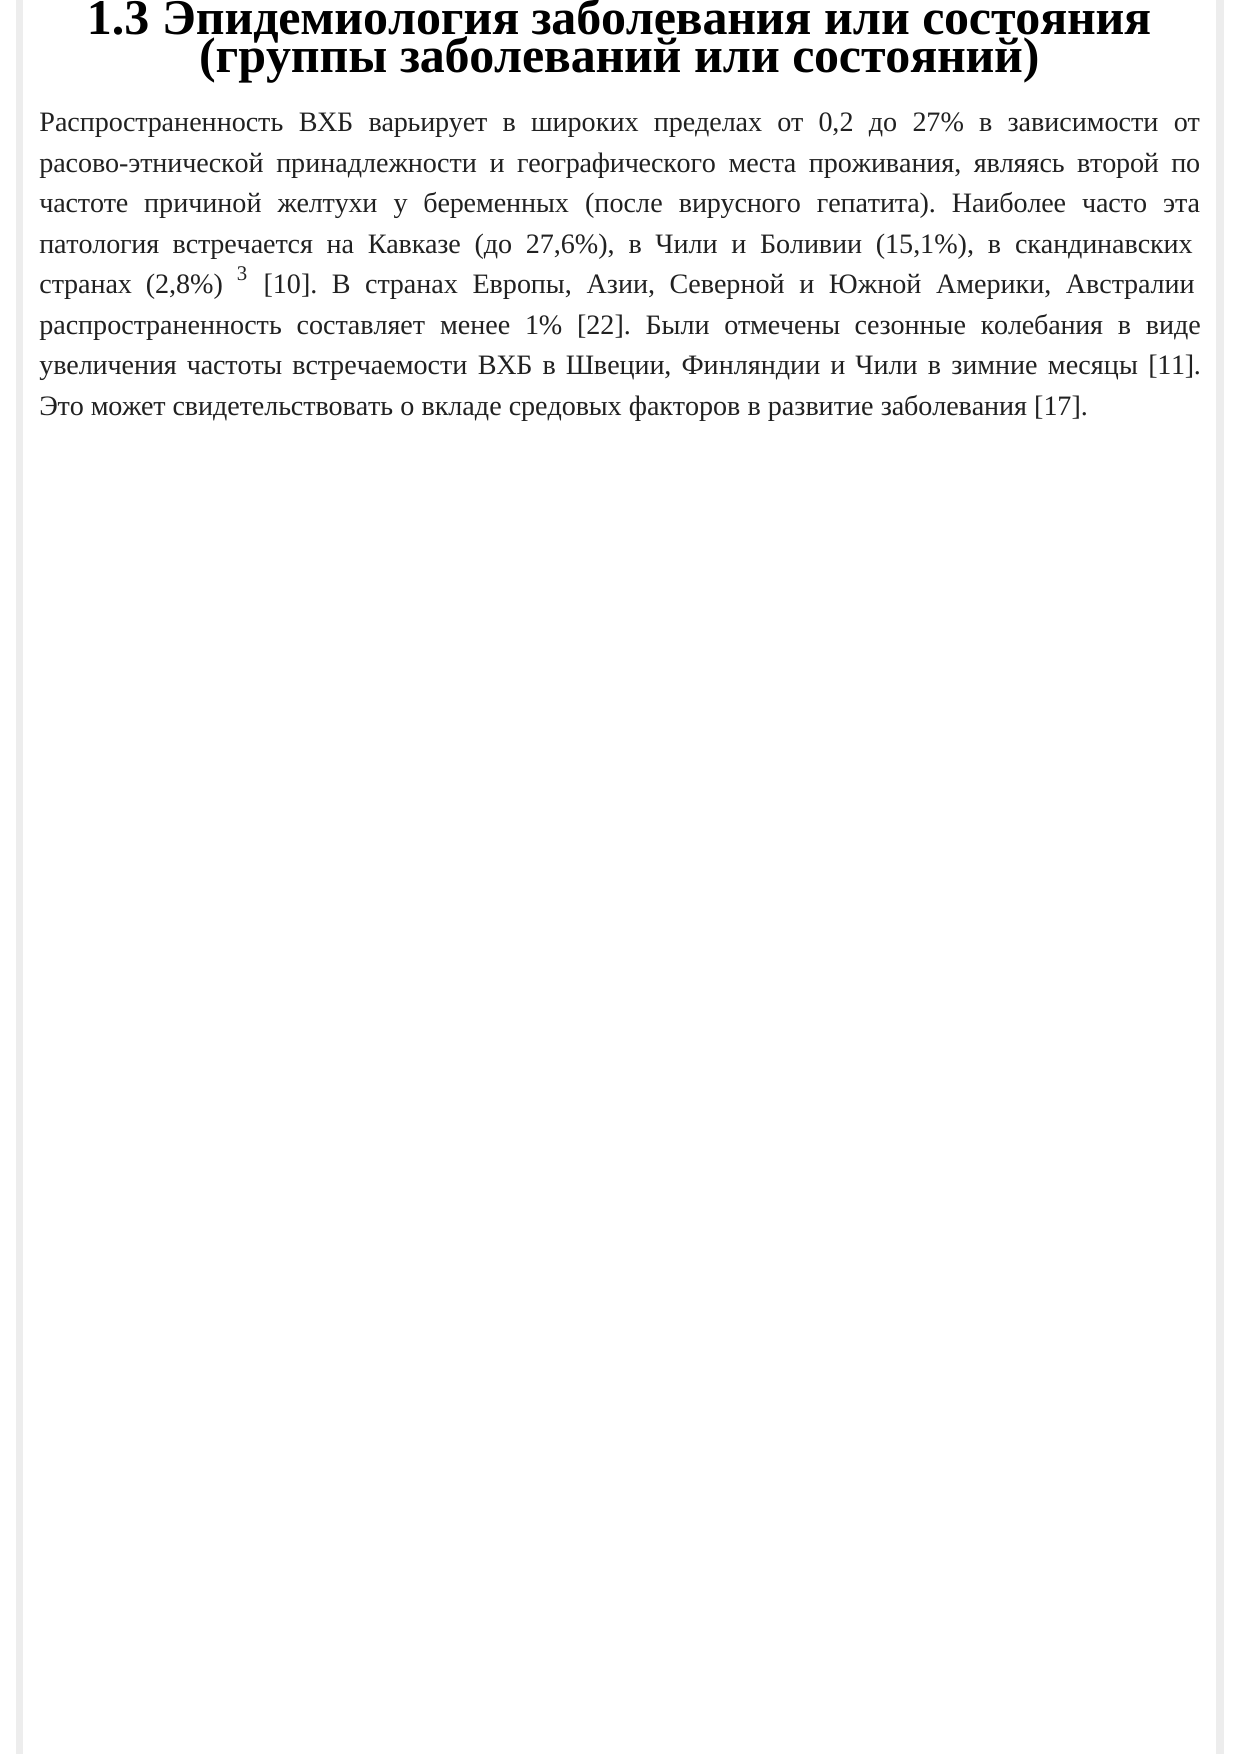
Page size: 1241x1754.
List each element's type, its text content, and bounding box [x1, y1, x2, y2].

text Распространенность ВХБ варьирует в широких пределах от 0,2 до 27% в зависимости от расово-этнической принадлежности и географического места проживания, являясь второй по частоте причиной желтухи у беременных (после вирусного гепатита). Наиболее часто эта патология встречается на Кавказе (до 27,6%), в Чили и Боливии (15,1%), в скандинавских [39, 105, 1201, 259]
text странах (2,8%) 3 [39, 267, 248, 300]
subtitle Эпидемиология заболевания или состояния (группы заболеваний или состояний) [87, 3, 1154, 83]
text [10]. В странах Европы, Азии, Северной и Южной Америки, Австралии [263, 267, 1236, 300]
text распространенность составляет менее 1% [22]. Были отмечены сезонные колебания в виде увеличения частоты встречаемости ВХБ в Швеции, Финляндии и Чили в зимние месяцы [11]. Это может свидетельствовать о вкладе средовых факторов в развитие заболевания [17]. [39, 308, 1201, 421]
